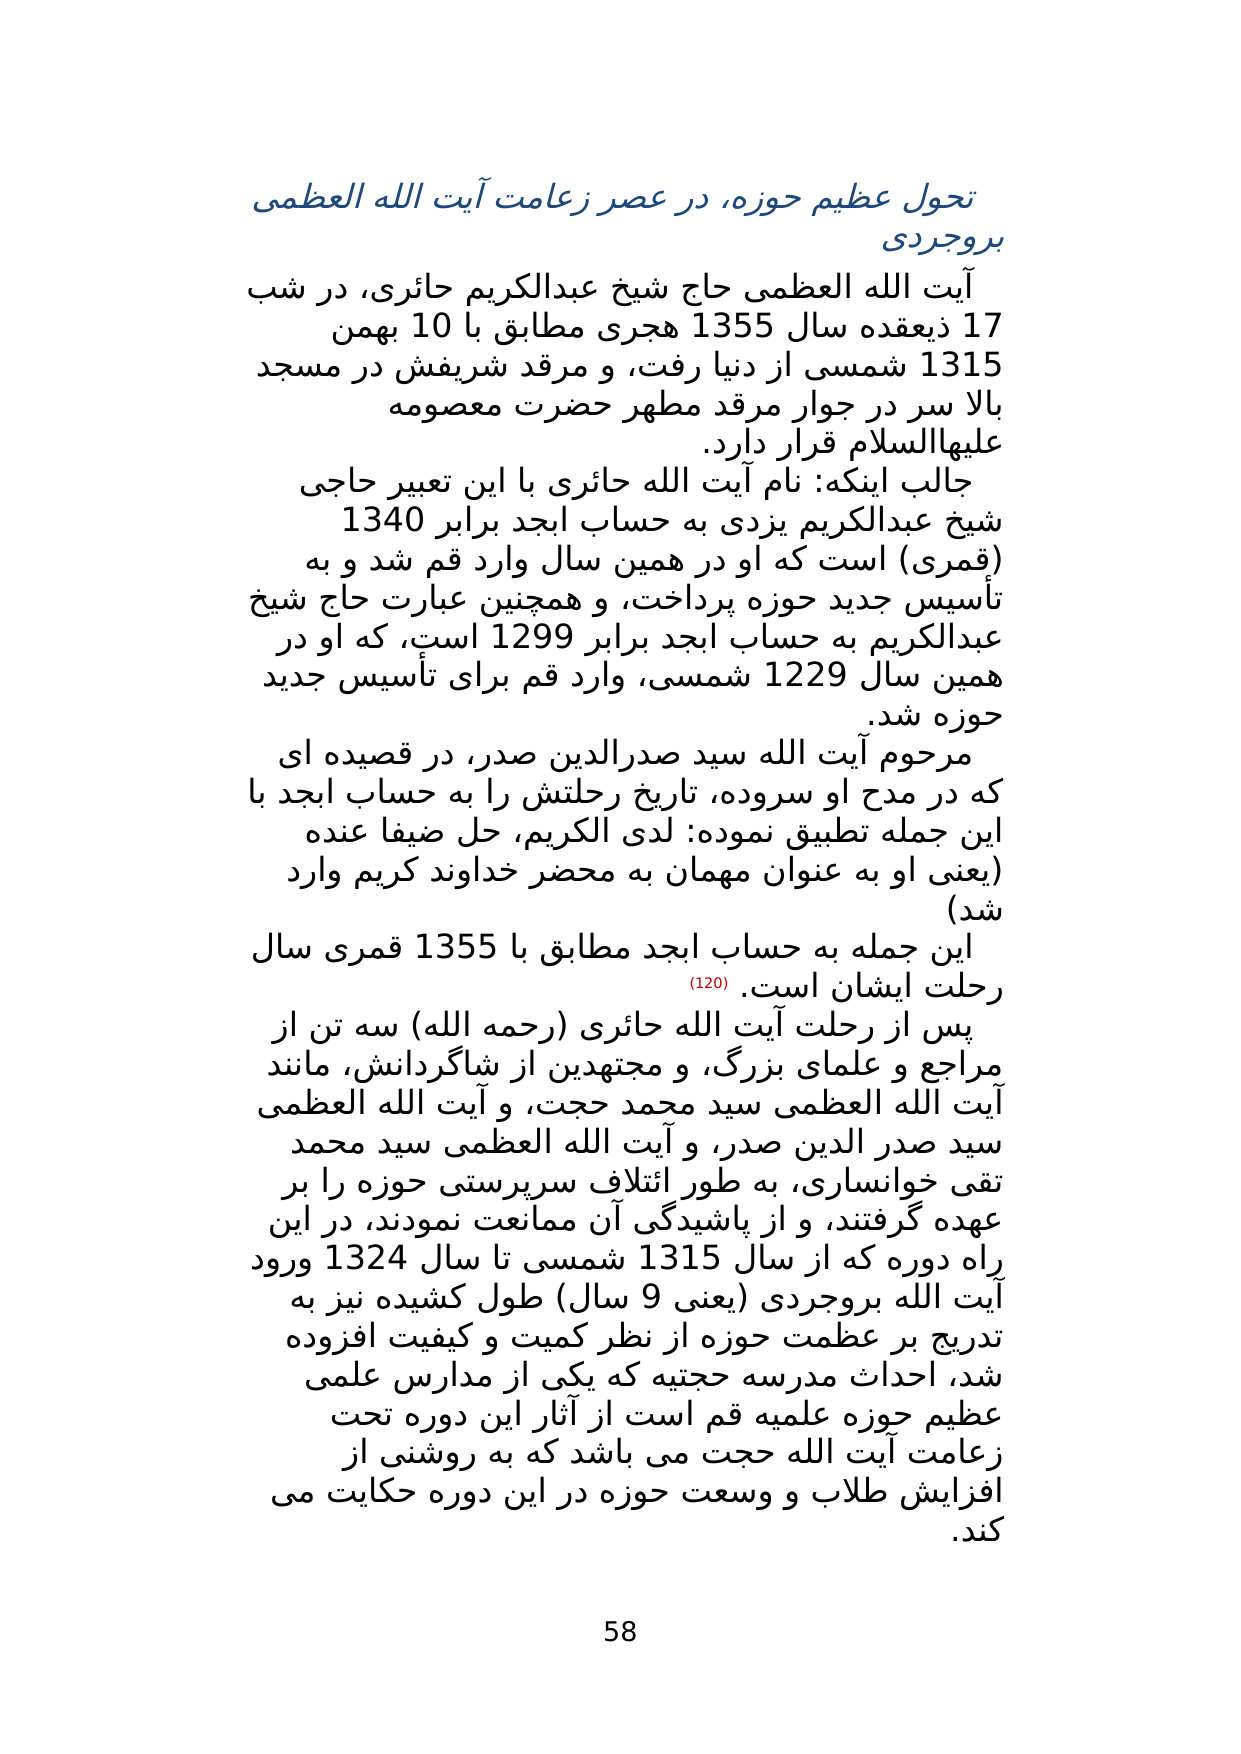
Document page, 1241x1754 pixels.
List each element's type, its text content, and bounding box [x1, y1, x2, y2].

text مرحوم آيت الله سيد صدرالدين صدر، در قصيده اى كه در مدح او سروده، تاريخ رحلتش را به حساب ابجد با اين جمله تطبيق نموده: لدى الكريم، حل ضيفا عنده (يعنى او به عنوان مهمان به محضر خداوند كريم وارد شد) [236, 734, 1004, 928]
text پس از رحلت آيت الله حائرى (رحمه الله) سه تن از مراجع و علماى بزرگ، و مجتهدين از شاگردانش، مانند آيت الله العظمى سيد محمد حجت، و آيت الله العظمى سيد صدر الدين صدر، و آيت الله العظمى سيد محمد تقى خوانسارى، به طور ائتلاف سرپرستى حوزه را بر عهده گرفتند، و از پاشيدگى آن ممانعت نمودند، در اين راه دوره كه از سال 1315 شمسى تا سال 1324 ورود آيت الله بروجردى (يعنى 9 سال) طول كشيده نيز به تدريج بر عظمت حوزه از نظر كميت و كيفيت افزوده شد، احداث مدرسه حجتيه كه يكى از مدارس علمى عظيم حوزه علميه قم است از آثار اين دوره تحت زعامت آيت الله حجت مى باشد كه به روشنى از افزايش طلاب و وسعت حوزه در اين دوره حكايت مى كند. [236, 1006, 1004, 1549]
subtitle تحول عظيم حوزه، در عصر زعامت آيت الله العظمى بروجردى [236, 177, 1004, 255]
text جالب اينكه: نام آيت الله حائرى با اين تعبير حاجى شيخ عبدالكريم يزدى به حساب ابجد برابر 1340 (قمرى) است كه او در همين سال وارد قم شد و به تأسيس جديد حوزه پرداخت، و همچنين عبارت حاج شيخ عبدالكريم به حساب ابجد برابر 1299 است، كه او در همين سال 1229 شمسى، وارد قم براى تأسيس جديد حوزه شد. [236, 462, 1004, 734]
text آيت الله العظمى حاج شيخ عبدالكريم حائرى، در شب 17 ذيعقده سال 1355 هجرى مطابق با 10 بهمن 1315 شمسى از دنيا رفت، و مرقد شريفش در مسجد بالا سر در جوار مرقد مطهر حضرت معصومه عليها‌السلام قرار دارد. [236, 267, 1004, 462]
text اين جمله به حساب ابجد مطابق با 1355 قمرى سال رحلت ايشان است. (120) [236, 928, 1004, 1006]
